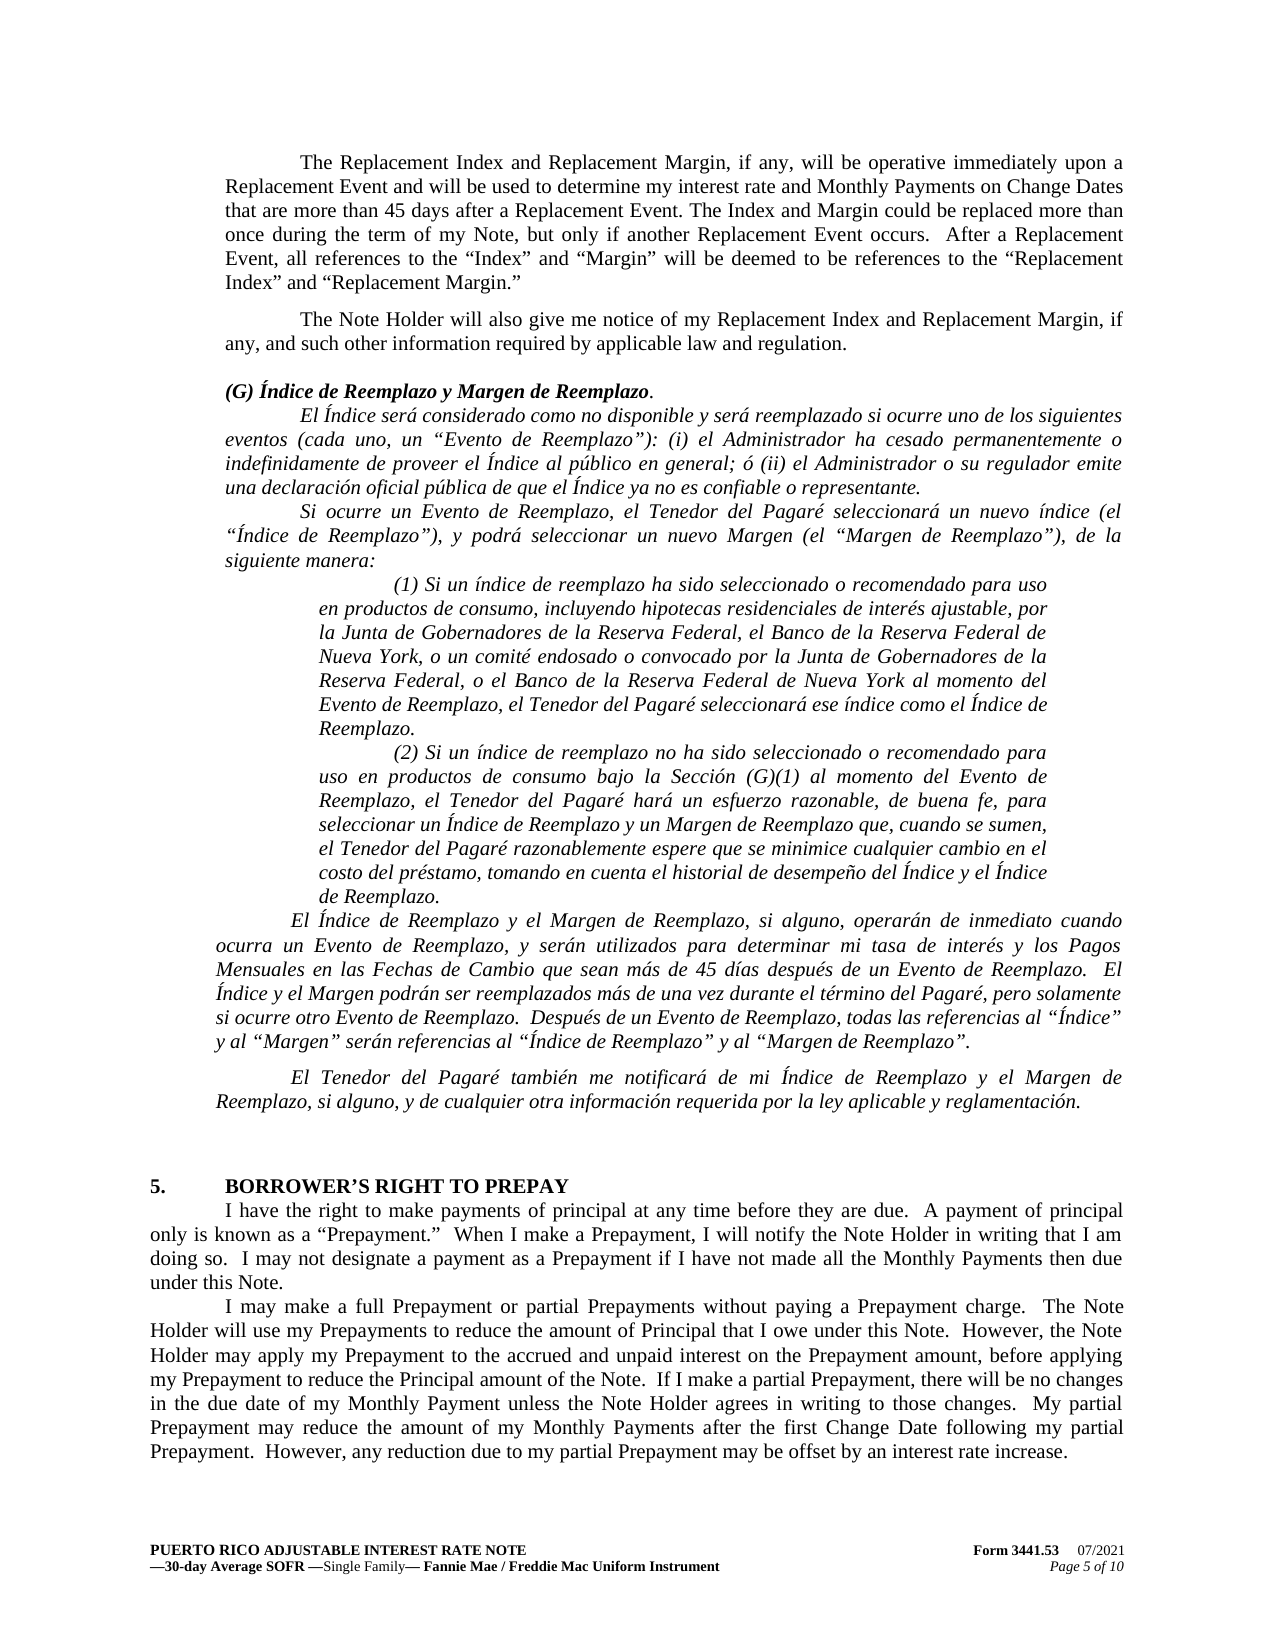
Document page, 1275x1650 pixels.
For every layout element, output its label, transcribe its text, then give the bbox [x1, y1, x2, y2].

list The Note Holder will also give me notice of my Replacement Index and Replacement Margin, if any, and such other information required by applicable law and regulation. [225, 307, 1125, 355]
text (1) Si un índice de reemplazo ha sido seleccionado o recomendado para uso en productos de consumo, incluyendo hipotecas residenciales de interés ajustable, por la Junta de Gobernadores de la Reserva Federal, el Banco de la Reserva Federal de Nueva York, o un comité endosado o convocado por la Junta de Gobernadores de la Reserva Federal, o el Banco de la Reserva Federal de Nueva York al momento del Evento de Reemplazo, el Tenedor del Pagaré seleccionará ese índice como el Índice de Reemplazo. [319, 572, 1050, 740]
text 5. BORROWER’S RIGHT TO PREPAY [150, 1174, 1125, 1198]
text I have the right to make payments of principal at any time before they are due. A payment of principal only is known as a “Prepayment.” When I make a Prepayment, I will notify the Note Holder in writing that I am doing so. I may not designate a payment as a Prepayment if I have not made all the Monthly Payments then due under this Note. [150, 1198, 1125, 1294]
text Si ocurre un Evento de Reemplazo, el Tenedor del Pagaré seleccionará un nuevo índice (el “Índice de Reemplazo”), y podrá seleccionar un nuevo Margen (el “Margen de Reemplazo”), de la siguiente manera: [225, 499, 1125, 572]
text El Índice de Reemplazo y el Margen de Reemplazo, si alguno, operarán de inmediato cuando ocurra un Evento de Reemplazo, y serán utilizados para determinar mi tasa de interés y los Pagos Mensuales en las Fechas de Cambio que sean más de 45 días después de un Evento de Reemplazo. El Índice y el Margen podrán ser reemplazados más de una vez durante el término del Pagaré, pero solamente si ocurre otro Evento de Reemplazo. Después de un Evento de Reemplazo, todas las referencias al “Índice” y al “Margen” serán referencias al “Índice de Reemplazo” y al “Margen de Reemplazo”. [216, 908, 1125, 1053]
text El Tenedor del Pagaré también me notificará de mi Índice de Reemplazo y el Margen de Reemplazo, si alguno, y de cualquier otra información requerida por la ley aplicable y reglamentación. [216, 1065, 1125, 1113]
text (G) Índice de Reemplazo y Margen de Reemplazo. [150, 379, 1125, 403]
text El Índice será considerado como no disponible y será reemplazado si ocurre uno de los siguientes eventos (cada uno, un “Evento de Reemplazo”): (i) el Administrador ha cesado permanentemente o indefinidamente de proveer el Índice al público en general; ó (ii) el Administrador o su regulador emite una declaración oficial pública de que el Índice ya no es confiable o representante. [225, 403, 1125, 499]
text I may make a full Prepayment or partial Prepayments without paying a Prepayment charge. The Note Holder will use my Prepayments to reduce the amount of Principal that I owe under this Note. However, the Note Holder may apply my Prepayment to the accrued and unpaid interest on the Prepayment amount, before applying my Prepayment to reduce the Principal amount of the Note. If I make a partial Prepayment, there will be no changes in the due date of my Monthly Payment unless the Note Holder agrees in writing to those changes. My partial Prepayment may reduce the amount of my Monthly Payments after the first Change Date following my partial Prepayment. However, any reduction due to my partial Prepayment may be offset by an interest rate increase. [150, 1294, 1125, 1463]
text (2) Si un índice de reemplazo no ha sido seleccionado o recomendado para uso en productos de consumo bajo la Sección (G)(1) al momento del Evento de Reemplazo, el Tenedor del Pagaré hará un esfuerzo razonable, de buena fe, para seleccionar un Índice de Reemplazo y un Margen de Reemplazo que, cuando se sumen, el Tenedor del Pagaré razonablemente espere que se minimice cualquier cambio en el costo del préstamo, tomando en cuenta el historial de desempeño del Índice y el Índice de Reemplazo. [319, 740, 1050, 908]
text The Replacement Index and Replacement Margin, if any, will be operative immediately upon a Replacement Event and will be used to determine my interest rate and Monthly Payments on Change Dates that are more than 45 days after a Replacement Event. The Index and Margin could be replaced more than once during the term of my Note, but only if another Replacement Event occurs. After a Replacement Event, all references to the “Index” and “Margin” will be deemed to be references to the “Replacement Index” and “Replacement Margin.” [225, 150, 1125, 294]
